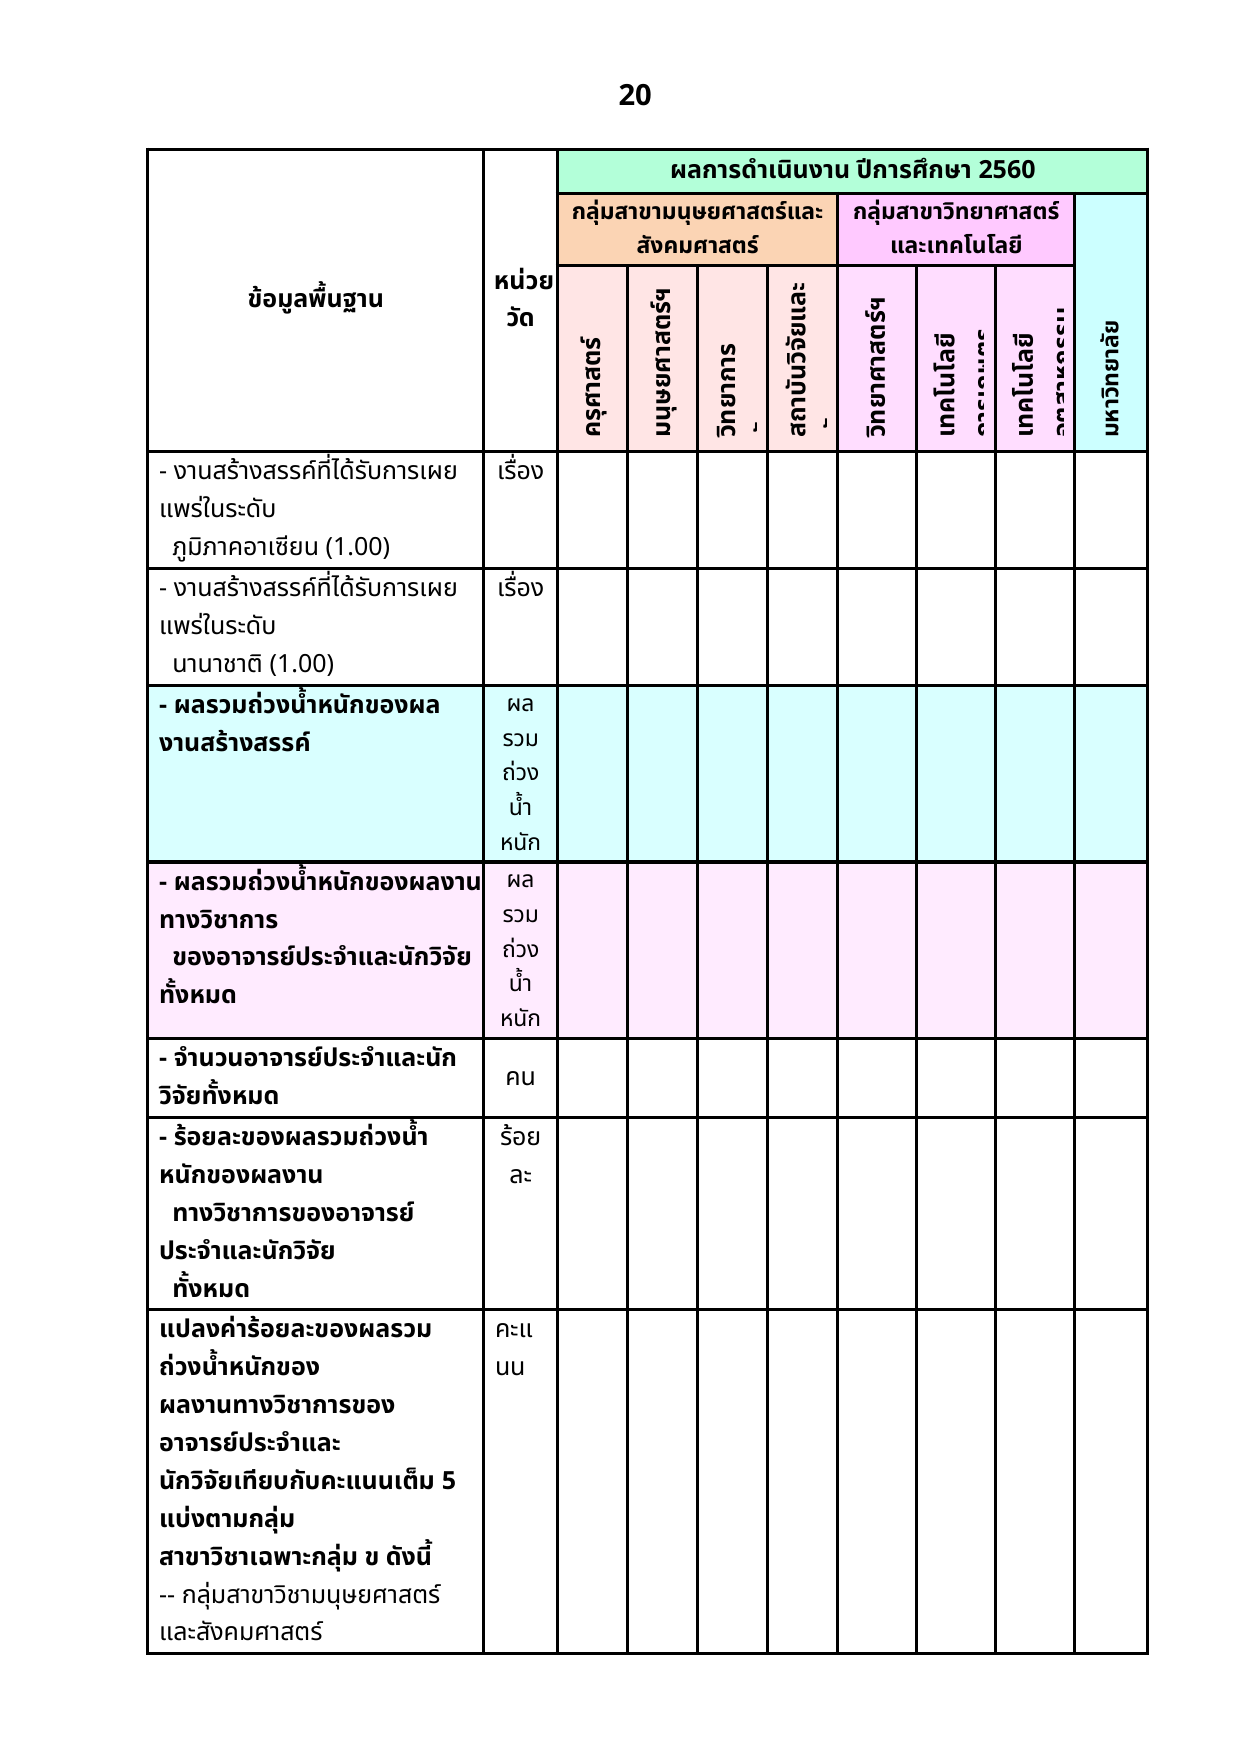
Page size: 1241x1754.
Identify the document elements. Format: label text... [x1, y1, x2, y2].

table_cell [699, 453, 766, 567]
table_cell [997, 687, 1073, 860]
table_cell [629, 864, 696, 1037]
table_cell ผลรวมถ่วงน้ำหนัก [485, 687, 556, 860]
table_cell เรื่อง [485, 453, 556, 567]
table_cell ร้อยละ [485, 1119, 556, 1308]
table_cell [629, 1311, 696, 1652]
table_cell [559, 570, 626, 684]
table_cell [699, 1311, 766, 1652]
table_cell [1076, 453, 1146, 567]
table_cell วิทยาศาสตร์ฯ [839, 267, 915, 450]
table_cell ครุศาสตร์ [559, 267, 626, 450]
table_cell [839, 687, 915, 860]
table_header ข้อมูลพื้นฐาน [149, 151, 482, 450]
table_cell - ร้อยละของผลรวมถ่วงน้ำหนักของผลงาน ทางวิชาการของอาจารย์ประจำและนักวิจัย ทั้งหมด [149, 1119, 482, 1308]
table_cell [559, 453, 626, 567]
table_cell [918, 570, 994, 684]
table_cell [839, 1040, 915, 1116]
table_cell คะแนน [485, 1311, 556, 1652]
table_cell [997, 1040, 1073, 1116]
table_cell [699, 1040, 766, 1116]
table_cell - ผลรวมถ่วงน้ำหนักของผลงานทางวิชาการ ของอาจารย์ประจำและนักวิจัยทั้งหมด [149, 864, 482, 1037]
table_cell [839, 570, 915, 684]
table_cell [1076, 864, 1146, 1037]
table_cell [918, 1119, 994, 1308]
table_header หน่วยวัด [485, 151, 556, 450]
table_cell - ผลรวมถ่วงน้ำหนักของผลงานสร้างสรรค์ [149, 687, 482, 860]
table_cell - งานสร้างสรรค์ที่ได้รับการเผยแพร่ในระดับ ภูมิภาคอาเซียน (1.00) [149, 453, 482, 567]
table_cell [1076, 1311, 1146, 1652]
table_cell มนุษยศาสตร์ฯ [629, 267, 696, 450]
table_cell [769, 453, 836, 567]
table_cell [149, 1311, 482, 1652]
table_cell [918, 1311, 994, 1652]
table_cell [559, 1311, 626, 1652]
table_cell [699, 687, 766, 860]
table_cell [559, 687, 626, 860]
table_cell [769, 570, 836, 684]
table_cell [839, 1311, 915, 1652]
table_cell [769, 1119, 836, 1308]
table_cell [1076, 570, 1146, 684]
table_cell [769, 864, 836, 1037]
table_cell [559, 1040, 626, 1116]
table_cell [699, 864, 766, 1037]
table_cell [1076, 1119, 1146, 1308]
table_cell วิทยาการจัดการ [699, 267, 766, 450]
table_cell [559, 864, 626, 1037]
table_cell [918, 1040, 994, 1116]
table_cell [839, 1119, 915, 1308]
table_cell [629, 1119, 696, 1308]
table_cell [1076, 1040, 1146, 1116]
table_cell [997, 1311, 1073, 1652]
table_cell [997, 570, 1073, 684]
table_cell [997, 453, 1073, 567]
table_cell [997, 1119, 1073, 1308]
table_cell [997, 864, 1073, 1037]
table_cell [769, 1311, 836, 1652]
table_cell กลุ่มสาขามนุษยศาสตร์และสังคมศาสตร์ [559, 195, 836, 264]
table_cell กลุ่มสาขาวิทยาศาสตร์และเทคโนโลยี [839, 195, 1073, 264]
table_cell [699, 1119, 766, 1308]
table_cell [769, 1040, 836, 1116]
table_cell [839, 453, 915, 567]
table_cell [918, 864, 994, 1037]
table_cell [918, 453, 994, 567]
table_cell [769, 687, 836, 860]
table_cell มหาวิทยาลัย [1076, 195, 1146, 450]
table_cell [559, 1119, 626, 1308]
table_cell คน [485, 1040, 556, 1116]
table_cell สถาบันวิจัยและพัฒนา [769, 267, 836, 450]
table_cell [699, 570, 766, 684]
table_cell [629, 687, 696, 860]
table_cell [629, 570, 696, 684]
table_cell เรื่อง [485, 570, 556, 684]
table_cell [839, 864, 915, 1037]
table_cell ผลรวมถ่วงน้ำหนัก [485, 864, 556, 1037]
table_cell เทคโนโลยีอุตสาหกรรม [997, 267, 1073, 450]
table_cell [918, 687, 994, 860]
table_cell [629, 453, 696, 567]
table_cell - จำนวนอาจารย์ประจำและนักวิจัยทั้งหมด [149, 1040, 482, 1116]
table_header ผลการดำเนินงาน ปีการศึกษา 2560 [559, 151, 1146, 192]
table_cell [1076, 687, 1146, 860]
table_cell เทคโนโลยีการเกษตร [918, 267, 994, 450]
table_cell - งานสร้างสรรค์ที่ได้รับการเผยแพร่ในระดับ นานาชาติ (1.00) [149, 570, 482, 684]
table_cell [629, 1040, 696, 1116]
